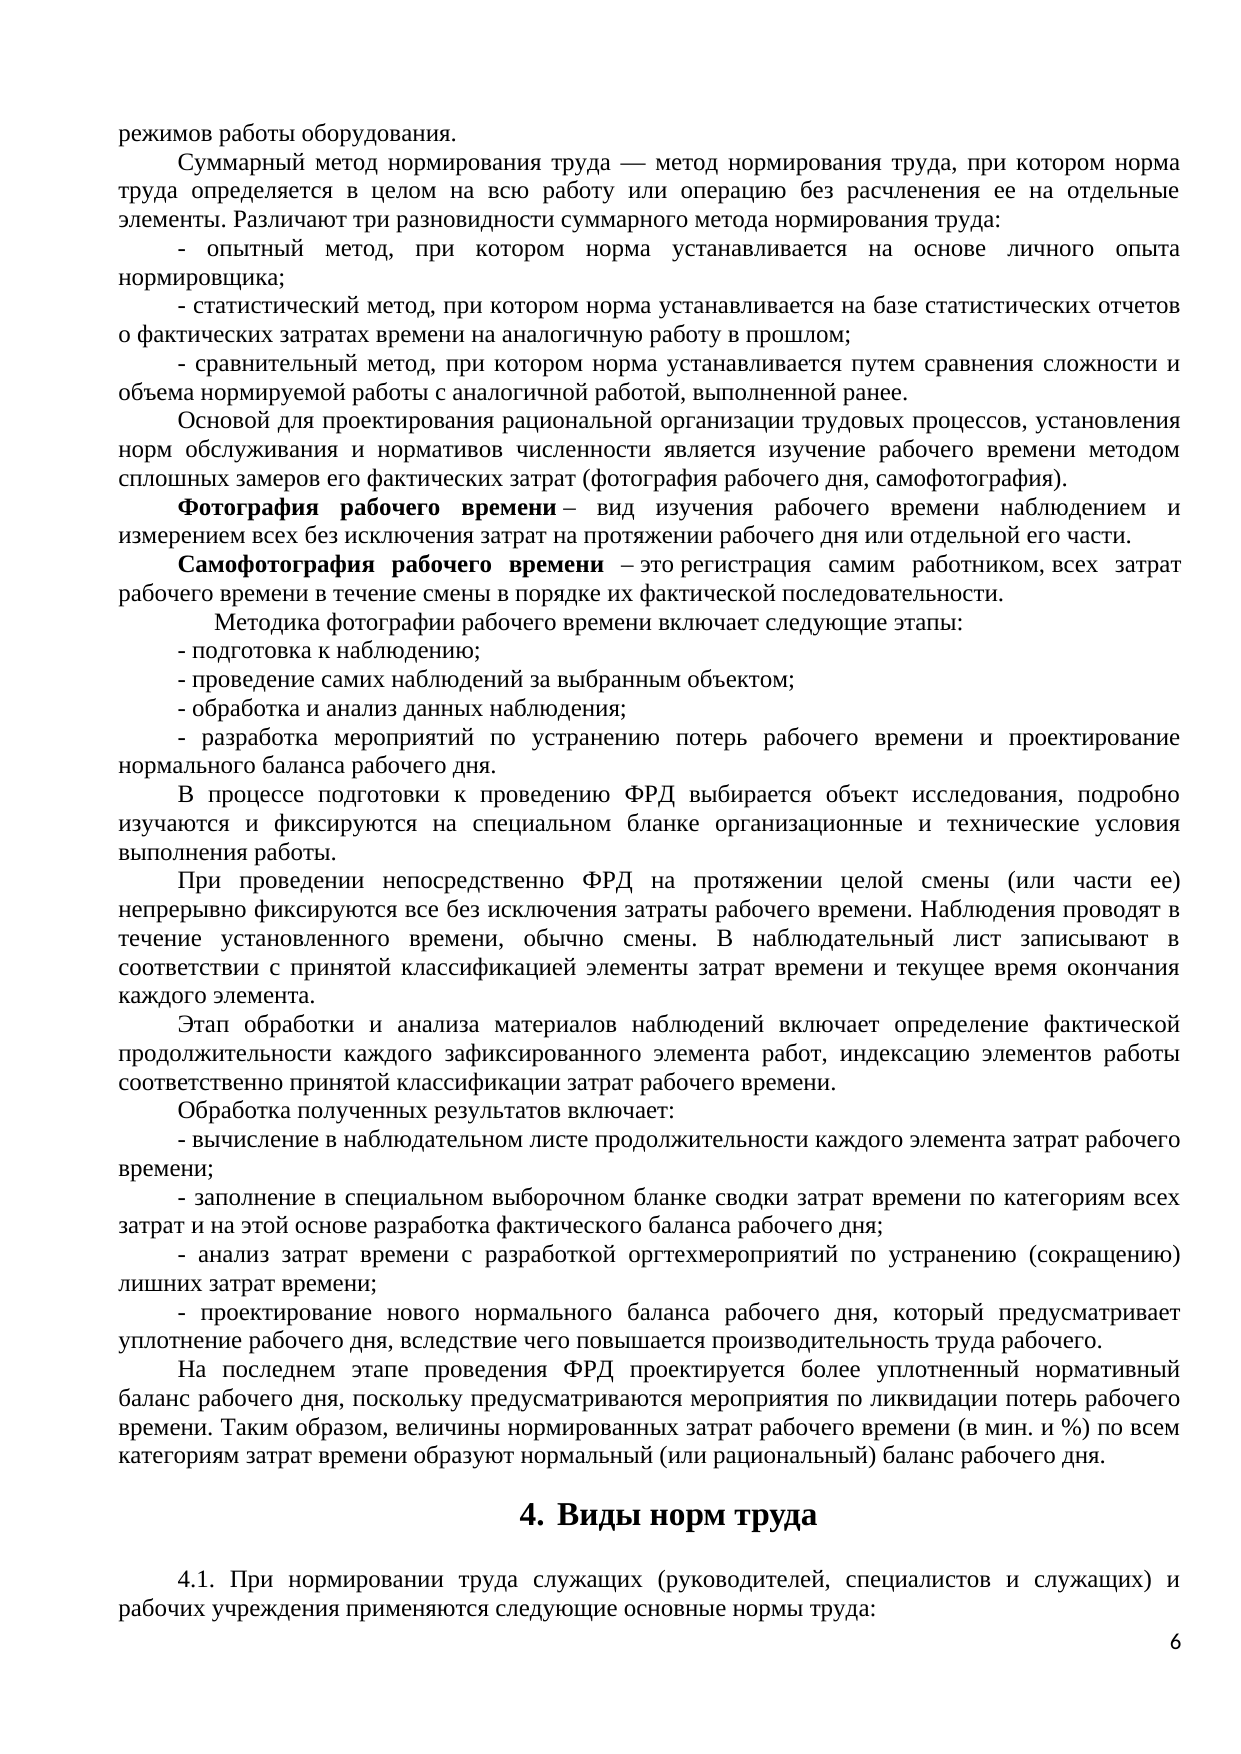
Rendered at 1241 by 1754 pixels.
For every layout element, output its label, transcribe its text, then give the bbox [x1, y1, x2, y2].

text Основой для проектирования рациональной организации трудовых процессов, установления норм обслуживания и нормативов численности является изучение рабочего времени методом сплошных замеров его фактических затрат (фотография рабочего дня, самофотография). [118, 406, 1181, 492]
text При проведении непосредственно ФРД на протяжении целой смены (или части ее) непрерывно фиксируются все без исключения затраты рабочего времени. Наблюдения проводят в течение установленного времени, обычно смены. В наблюдательный лист записывают в соответствии с принятой классификацией элементы затрат времени и текущее время окончания каждого элемента. [118, 866, 1181, 1009]
subtitle Виды норм труда [156, 1494, 1181, 1533]
text - проведение самих наблюдений за выбранным объектом; [118, 664, 1181, 693]
text - опытный метод, при котором норма устанавливается на основе личного опыта нормировщика; [118, 233, 1181, 291]
text Обработка полученных результатов включает: [118, 1096, 1181, 1124]
text На последнем этапе проведения ФРД проектируется более уплотненный нормативный баланс рабочего дня, поскольку предусматриваются мероприятия по ликвидации потерь рабочего времени. Таким образом, величины нормированных затрат рабочего времени (в мин. и %) по всем категориям затрат времени образуют нормальный (или рациональный) баланс рабочего дня. [118, 1354, 1181, 1469]
text - подготовка к наблюдению; [118, 636, 1181, 664]
text 4.1. При нормировании труда служащих (руководителей, специалистов и служащих) и рабочих учреждения применяются следующие основные нормы труда: [118, 1564, 1181, 1621]
text - статистический метод, при котором норма устанавливается на базе статистических отчетов о фактических затратах времени на аналогичную работу в прошлом; [118, 291, 1181, 348]
text - разработка мероприятий по устранению потерь рабочего времени и проектирование нормального баланса рабочего дня. [118, 722, 1181, 779]
text - анализ затрат времени с разработкой оргтехмероприятий по устранению (сокращению) лишних затрат времени; [118, 1239, 1181, 1297]
text В процессе подготовки к проведению ФРД выбирается объект исследования, подробно изучаются и фиксируются на специальном бланке организационные и технические условия выполнения работы. [118, 779, 1181, 866]
text - обработка и анализ данных наблюдения; [118, 693, 1181, 722]
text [118, 118, 1181, 147]
text Этап обработки и анализа материалов наблюдений включает определение фактической продолжительности каждого зафиксированного элемента работ, индексацию элементов работы соответственно принятой классификации затрат рабочего времени. [118, 1009, 1181, 1096]
text Суммарный метод нормирования труда — метод нормирования труда, при котором норма труда определяется в целом на всю работу или операцию без расчленения ее на отдельные элементы. Различают три разновидности суммарного метода нормирования труда: [118, 147, 1181, 233]
text - сравнительный метод, при котором норма устанавливается путем сравнения сложности и объема нормируемой работы с аналогичной работой, выполненной ранее. [118, 348, 1181, 406]
text - заполнение в специальном выборочном бланке сводки затрат времени по категориям всех затрат и на этой основе разработка фактического баланса рабочего дня; [118, 1182, 1181, 1239]
text Методика фотографии рабочего времени включает следующие этапы: [118, 607, 1181, 636]
text - вычисление в наблюдательном листе продолжительности каждого элемента затрат рабочего времени; [118, 1124, 1181, 1182]
text - проектирование нового нормального баланса рабочего дня, который предусматривает уплотнение рабочего дня, вследствие чего повышается производительность труда рабочего. [118, 1297, 1181, 1354]
text Фотография рабочего времени – вид изучения рабочего времени наблюдением и измерением всех без исключения затрат на протяжении рабочего дня или отдельной его части. [118, 492, 1181, 549]
text Самофотография рабочего времени – это регистрация самим работником, всех затрат рабочего времени в течение смены в порядке их фактической последовательности. [118, 549, 1181, 607]
